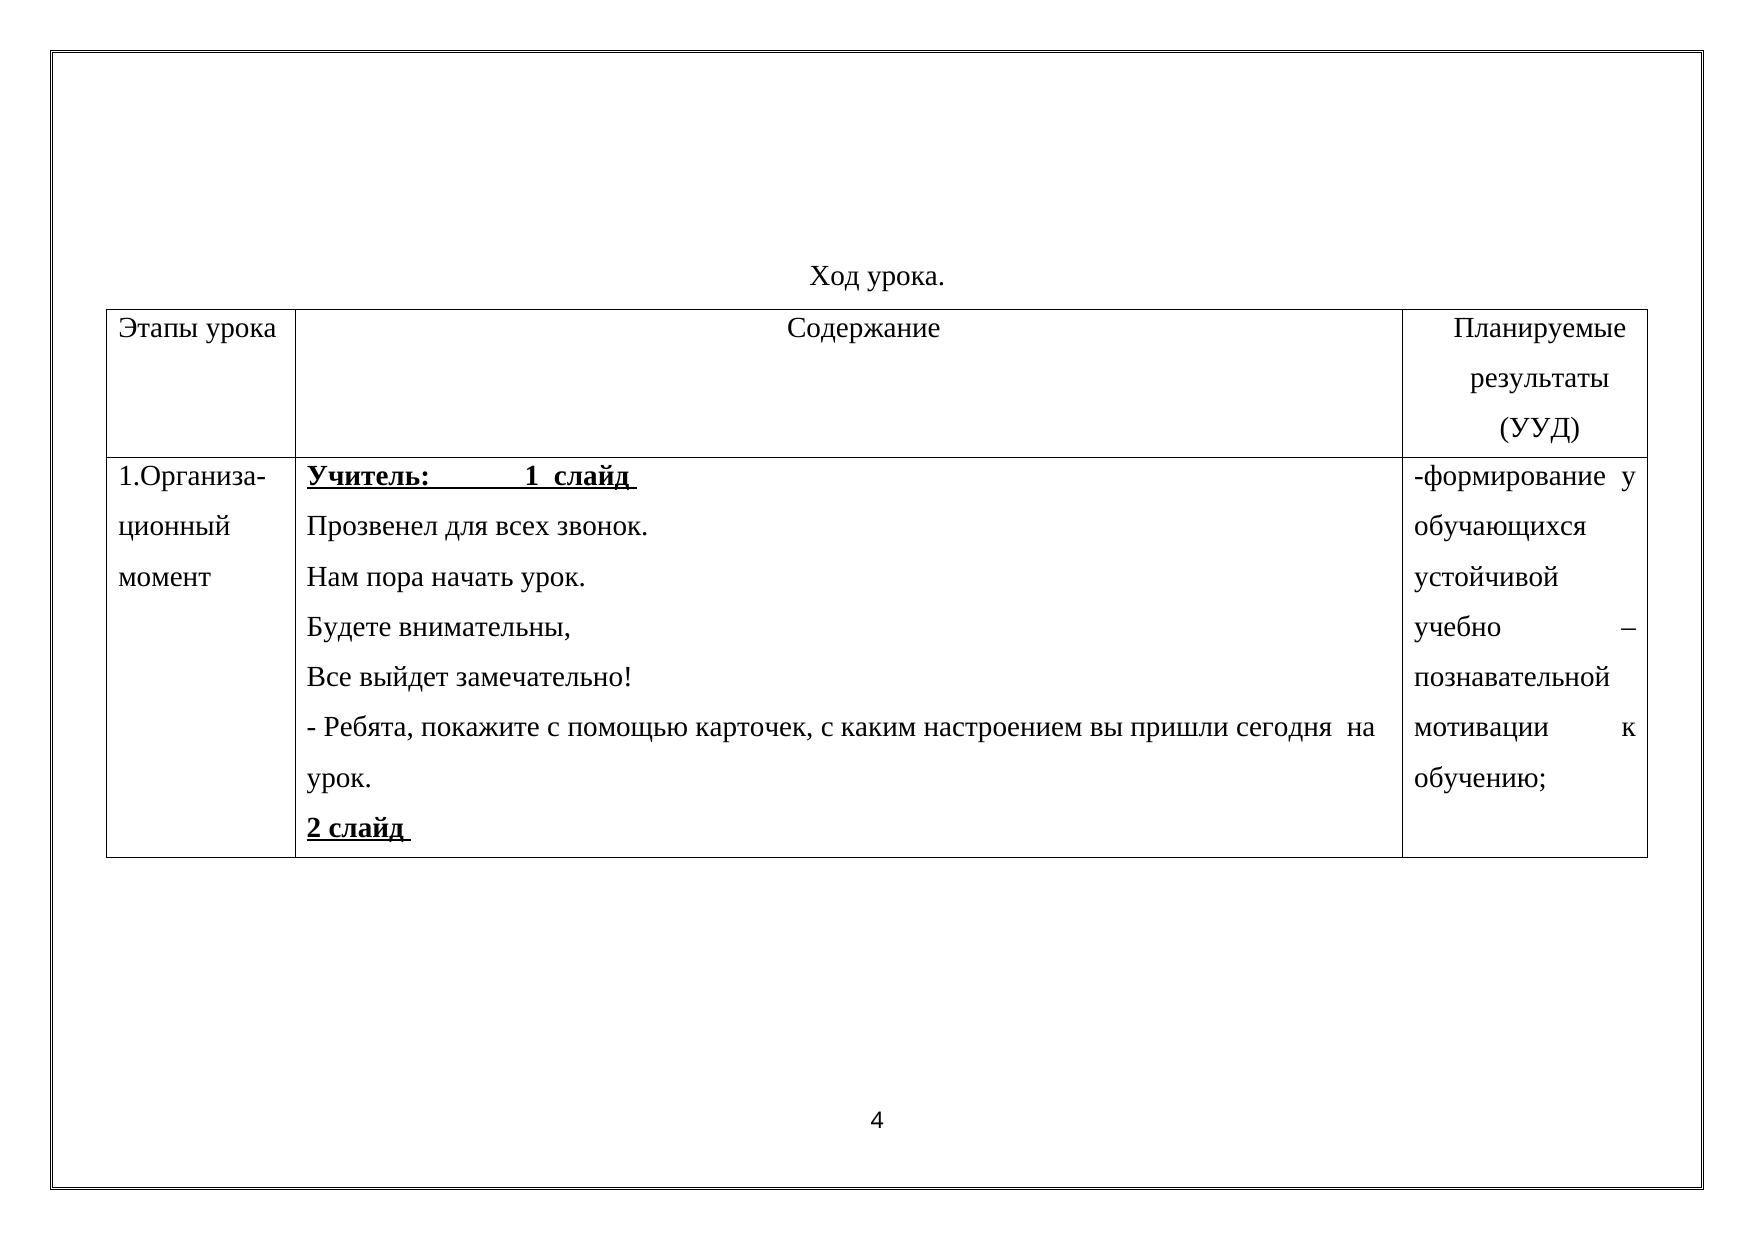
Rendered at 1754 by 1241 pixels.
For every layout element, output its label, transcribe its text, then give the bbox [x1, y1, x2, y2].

table_header Этапы урока [107, 310, 295, 457]
table_cell Учитель: 1 слайд Прозвенел для всех звонок. Нам пора начать урок. Будете внимательны, Все выйдет замечательно! - Ребята, покажите с помощью карточек, с каким настроением вы пришли сегодня на урок. 2 слайд (У детей на партах лежат карточки с изображением смайликов ). [296, 458, 1402, 857]
table_header Содержание [296, 310, 1402, 457]
table_cell -формирование у обучающихся устойчивой учебно – познавательной мотивации к обучению; [1403, 458, 1647, 857]
table_cell 1.Организа- ционный момент [107, 458, 295, 857]
text Ход урока. [118, 258, 1636, 292]
table_header Планируемые результаты (УУД) [1403, 310, 1647, 457]
